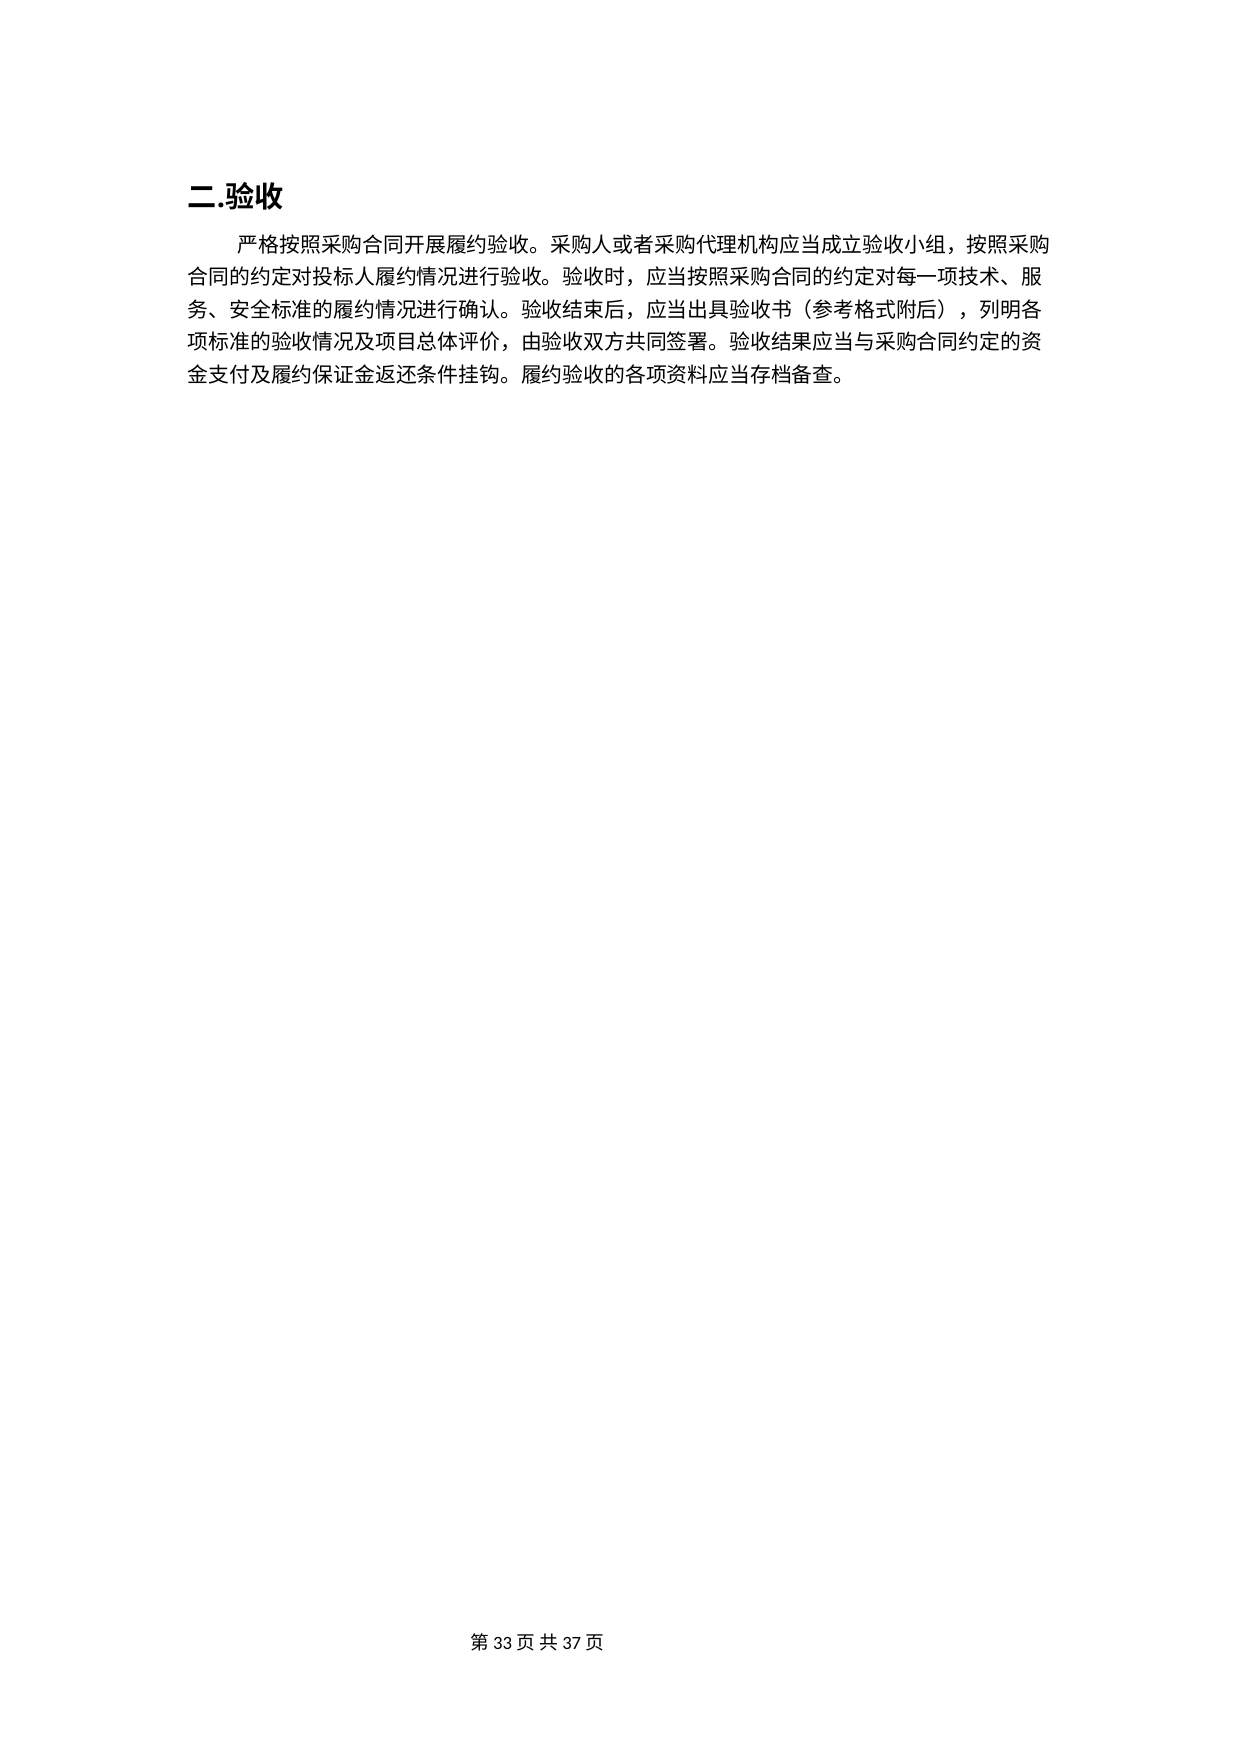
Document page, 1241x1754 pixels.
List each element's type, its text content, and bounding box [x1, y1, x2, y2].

text 严格按照采购合同开展履约验收。采购人或者采购代理机构应当成立验收小组，按照采购合同的约定对投标人履约情况进行验收。验收时，应当按照采购合同的约定对每一项技术、服务、安全标准的履约情况进行确认。验收结束后，应当出具验收书（参考格式附后），列明各项标准的验收情况及项目总体评价，由验收双方共同签署。验收结果应当与采购合同约定的资金支付及履约保证金返还条件挂钩。履约验收的各项资料应当存档备查。 [187, 227, 1053, 389]
text 二.验收 [187, 162, 1053, 227]
